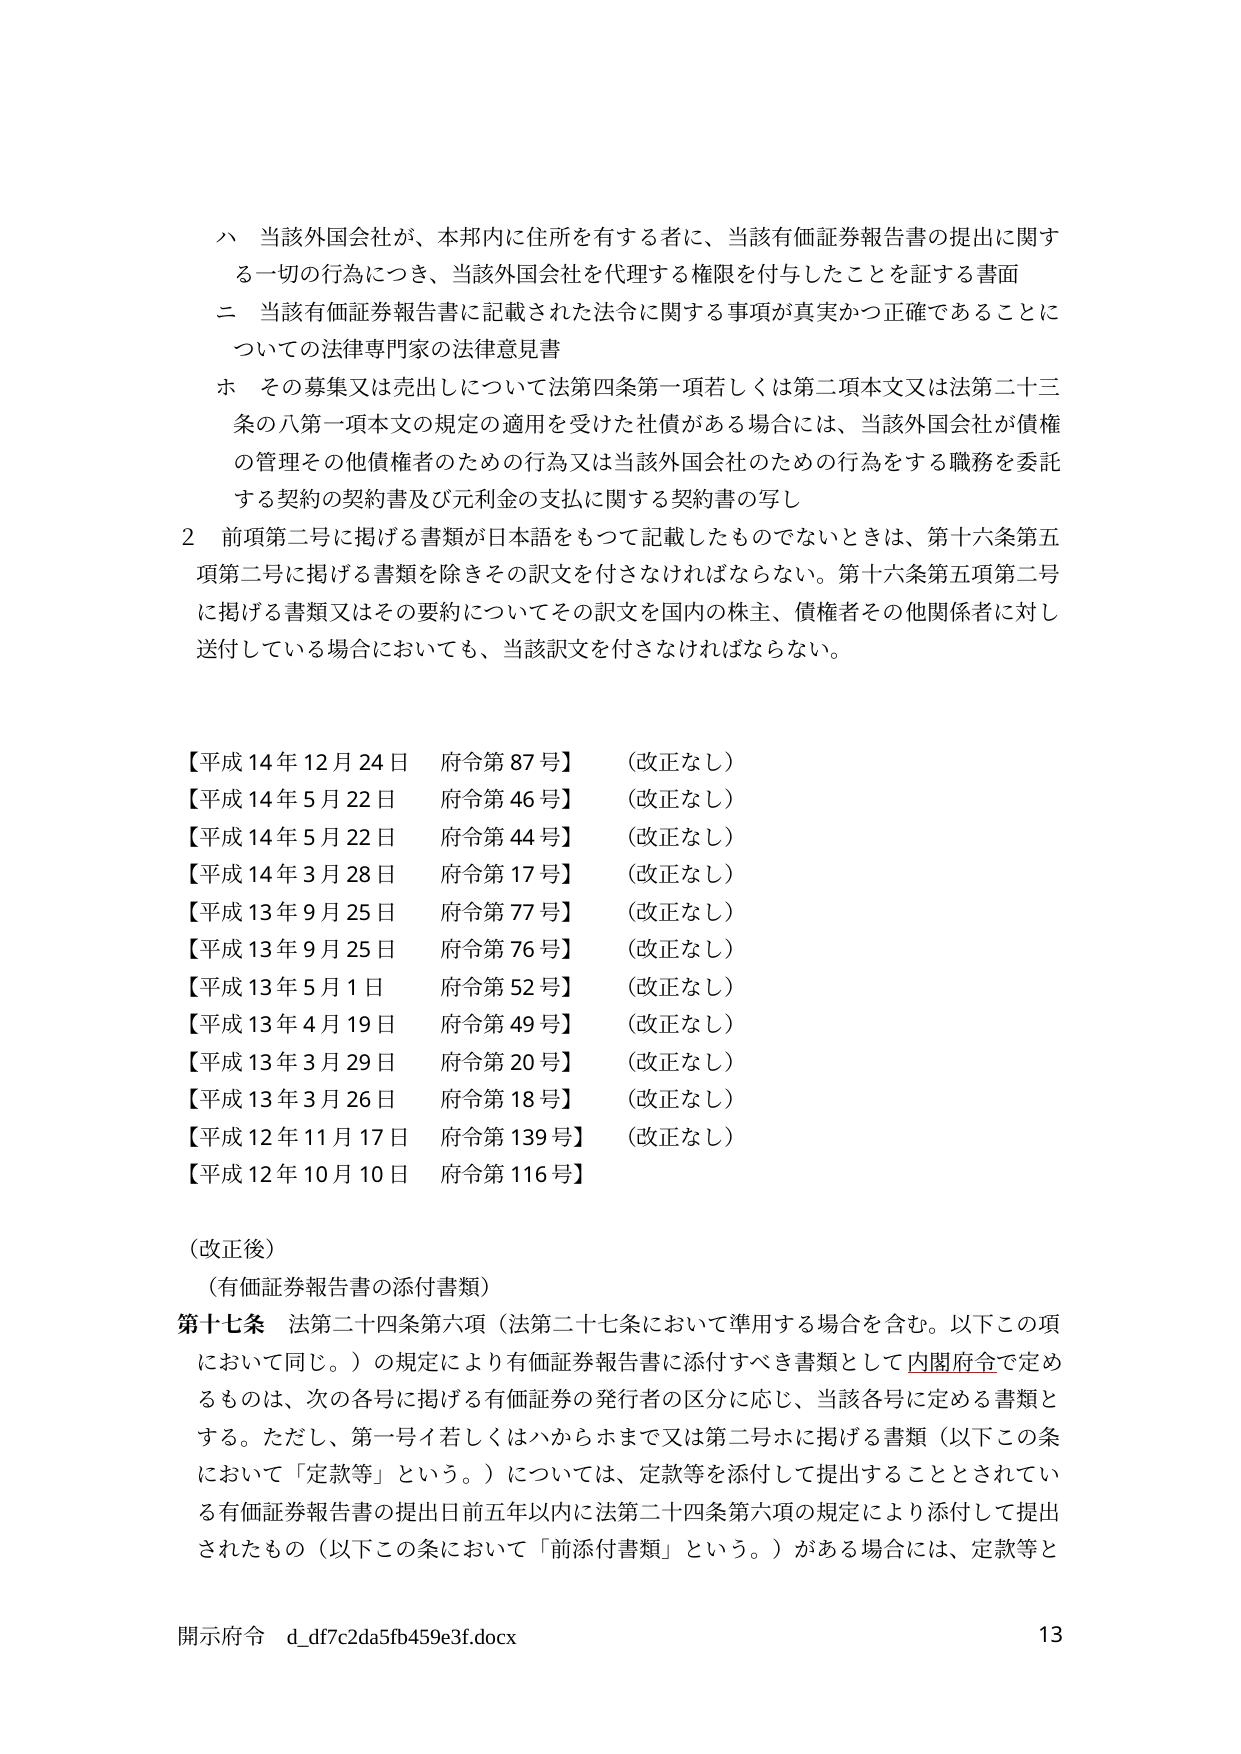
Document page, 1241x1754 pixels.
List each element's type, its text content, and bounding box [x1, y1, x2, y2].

text 【平成14年3月28日 府令第17号】 （改正なし） [177, 854, 1063, 892]
text ハ 当該外国会社が、本邦内に住所を有する者に、当該有価証券報告書の提出に関する一切の行為につき、当該外国会社を代理する権限を付与したことを証する書面 [215, 217, 1063, 292]
text 【平成13年5月1日 府令第52号】 （改正なし） [177, 967, 1063, 1004]
text 【平成13年3月26日 府令第18号】 （改正なし） [177, 1079, 1063, 1117]
text ２ 前項第二号に掲げる書類が日本語をもつて記載したものでないときは、第十六条第五項第二号に掲げる書類を除きその訳文を付さなければならない。第十六条第五項第二号に掲げる書類又はその要約についてその訳文を国内の株主、債権者その他関係者に対し送付している場合においても、当該訳文を付さなければならない。 [177, 517, 1063, 667]
text 【平成12年10月10日 府令第116号】 [177, 1154, 1063, 1192]
text 【平成13年9月25日 府令第76号】 （改正なし） [177, 929, 1063, 967]
text （有価証券報告書の添付書類） [196, 1267, 1063, 1304]
text ホ その募集又は売出しについて法第四条第一項若しくは第二項本文又は法第二十三条の八第一項本文の規定の適用を受けた社債がある場合には、当該外国会社が債権の管理その他債権者のための行為又は当該外国会社のための行為をする職務を委託する契約の契約書及び元利金の支払に関する契約書の写し [215, 367, 1063, 517]
text （改正後） [177, 1229, 1063, 1267]
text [177, 1304, 1063, 1567]
text 【平成14年5月22日 府令第46号】 （改正なし） [177, 779, 1063, 817]
text 【平成14年12月24日 府令第87号】 （改正なし） [177, 742, 1063, 779]
text 【平成14年5月22日 府令第44号】 （改正なし） [177, 817, 1063, 854]
text 【平成13年3月29日 府令第20号】 （改正なし） [177, 1042, 1063, 1079]
text 【平成13年9月25日 府令第77号】 （改正なし） [177, 892, 1063, 929]
text 【平成12年11月17日 府令第139号】 （改正なし） [177, 1117, 1063, 1154]
text 【平成13年4月19日 府令第49号】 （改正なし） [177, 1004, 1063, 1042]
text ニ 当該有価証券報告書に記載された法令に関する事項が真実かつ正確であることについての法律専門家の法律意見書 [215, 292, 1063, 367]
